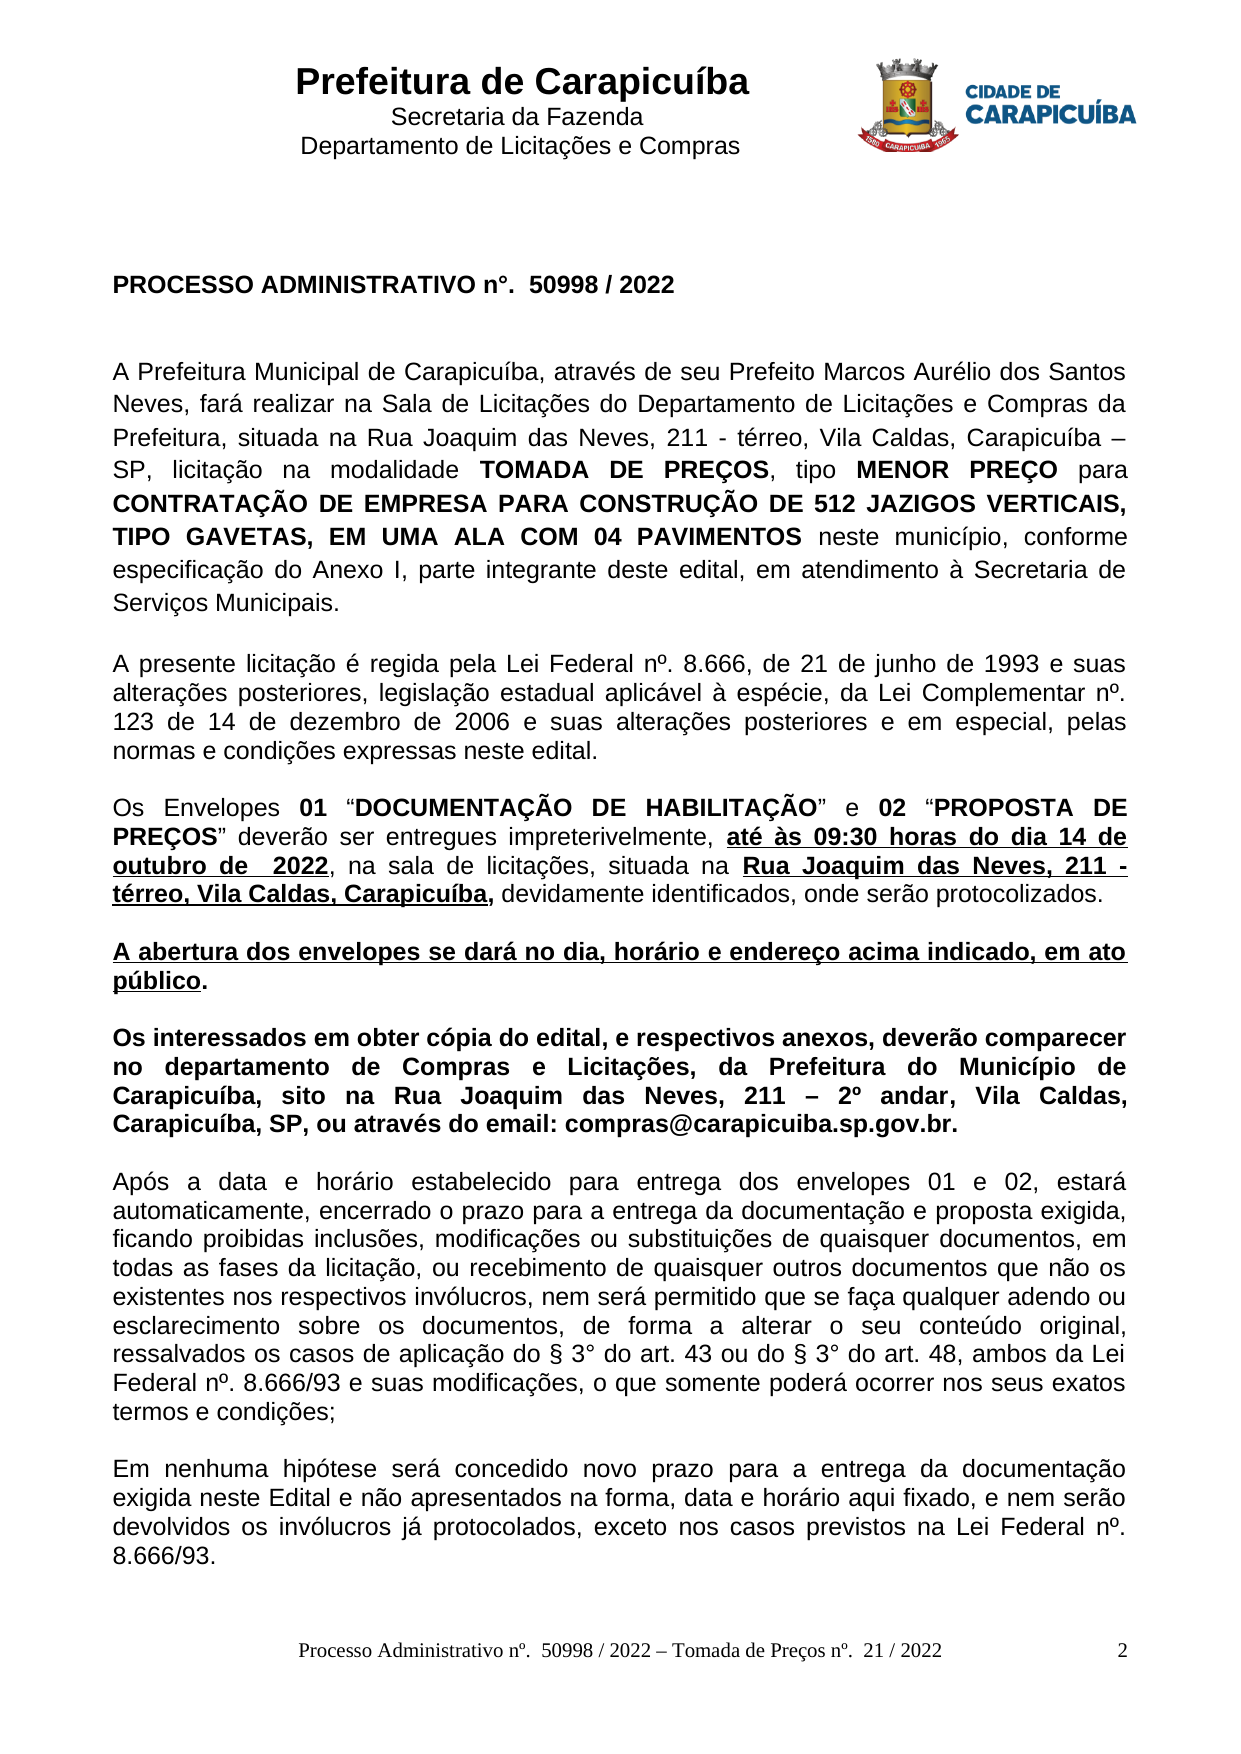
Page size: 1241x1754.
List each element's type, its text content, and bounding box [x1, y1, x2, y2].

text A abertura dos envelopes se dará no dia, horário e endereço acima indicado, em ato público. [112, 963, 1128, 994]
text A Prefeitura Municipal de Carapicuíba, através de seu Prefeito Marcos Aurélio dos Santos Neves, fará realizar na Sala de Licitações do Departamento de Licitações e Compras da Prefeitura, situada na Rua Joaquim das Neves, 211 - térreo, Vila Caldas, Carapicuíba – SP, licitação na modalidade TOMADA DE PREÇOS, tipo MENOR PREÇO para CONTRATAÇÃO DE EMPRESA PARA CONSTRUÇÃO DE 512 JAZIGOS VERTICAIS, TIPO GAVETAS, EM UMA ALA COM 04 PAVIMENTOS neste município, conforme especificação do Anexo I, parte integrante deste edital, em atendimento à Secretaria de Serviços Municipais. [112, 356, 1128, 616]
list Em nenhuma hipótese será concedido novo prazo para a entrega da documentação exigida neste Edital e não apresentados na forma, data e horário aqui fixado, e nem serão devolvidos os invólucros já protocolados, exceto nos casos previstos na Lei Federal nº. 8.666/93. [112, 1454, 1128, 1569]
text PROCESSO ADMINISTRATIVO n°. 50998 / 2022 [112, 270, 1128, 299]
text Os Envelopes 01 “DOCUMENTAÇÃO DE HABILITAÇÃO” e 02 “PROPOSTA DE PREÇOS” deverão ser entregues impreterivelmente, até às 09:30 horas do dia 14 de outubro de 2022, na sala de licitações, situada na Rua Joaquim das Neves, 211 - térreo, Vila Caldas, Carapicuíba, devidamente identificados, onde serão protocolizados. [112, 793, 1128, 908]
picture [857, 57, 1139, 152]
text A abertura dos envelopes se dará no dia, horário e endereço acima indicado, em ato público. [112, 937, 1128, 962]
text Os interessados em obter cópia do edital, e respectivos anexos, deverão comparecer no departamento de Compras e Licitações, da Prefeitura do Município de Carapicuíba, sito na Rua Joaquim das Neves, 211 – 2º andar, Vila Caldas, Carapicuíba, SP, ou através do email: compras@carapicuiba.sp.gov.br. [112, 1023, 1128, 1138]
list Após a data e horário estabelecido para entrega dos envelopes 01 e 02, estará automaticamente, encerrado o prazo para a entrega da documentação e proposta exigida, ficando proibidas inclusões, modificações ou substituições de quaisquer documentos, em todas as fases da licitação, ou recebimento de quaisquer outros documentos que não os existentes nos respectivos invólucros, nem será permitido que se faça qualquer adendo ou esclarecimento sobre os documentos, de forma a alterar o seu conteúdo original, ressalvados os casos de aplicação do § 3° do art. 43 ou do § 3° do art. 48, ambos da Lei Federal nº. 8.666/93 e suas modificações, o que somente poderá ocorrer nos seus exatos termos e condições; [112, 1167, 1128, 1426]
text A presente licitação é regida pela Lei Federal nº. 8.666, de 21 de junho de 1993 e suas alterações posteriores, legislação estadual aplicável à espécie, da Lei Complementar nº. 123 de 14 de dezembro de 2006 e suas alterações posteriores e em especial, pelas normas e condições expressas neste edital. [112, 649, 1128, 764]
